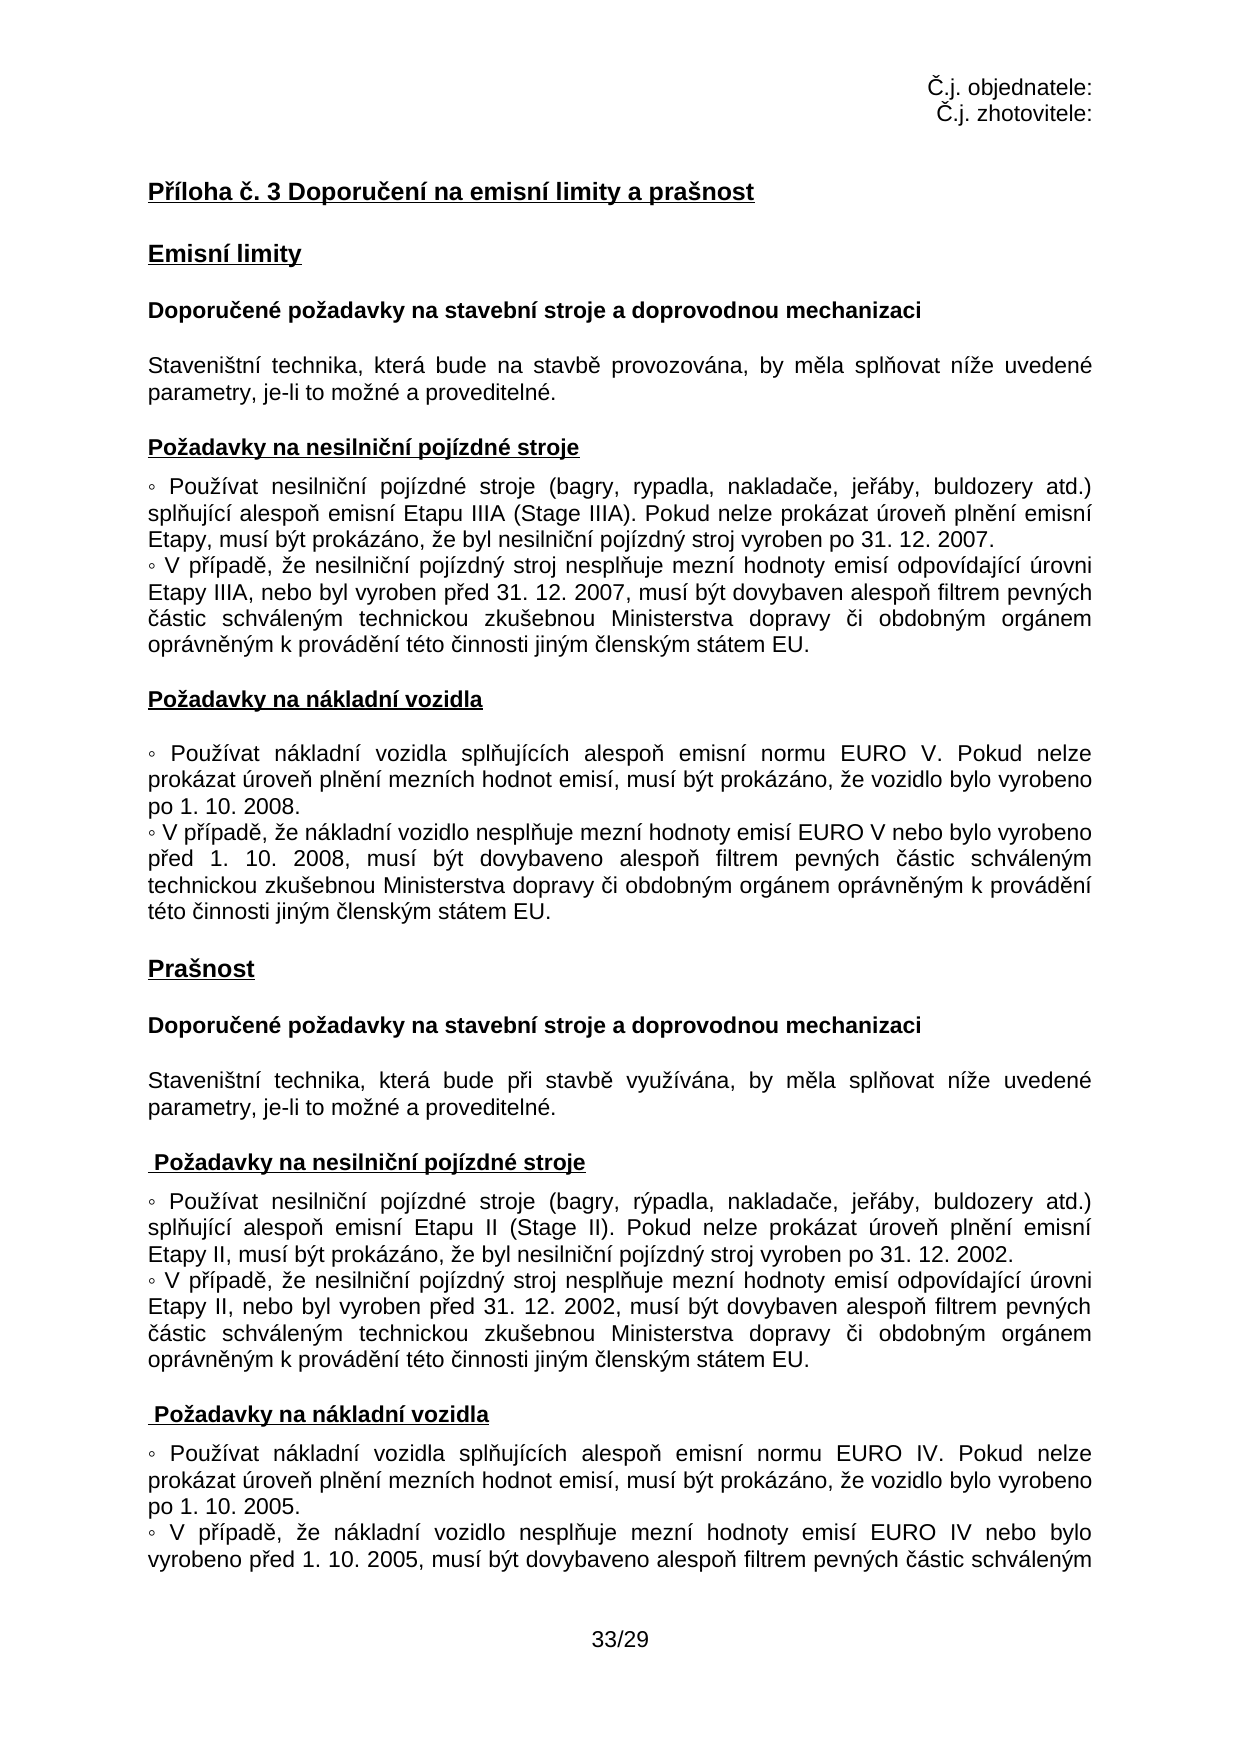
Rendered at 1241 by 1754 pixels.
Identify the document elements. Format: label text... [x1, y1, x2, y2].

text ◦ V případě, že nákladní vozidlo nesplňuje mezní hodnoty emisí EURO V nebo bylo vyrobeno před 1. 10. 2008, musí být dovybaveno alespoň filtrem pevných částic schváleným technickou zkušebnou Ministerstva dopravy či obdobným orgánem oprávněným k provádění této činnosti jiným členským státem EU. [148, 819, 1093, 924]
text ◦ Používat nákladní vozidla splňujících alespoň emisní normu EURO V. Pokud nelze prokázat úroveň plnění mezních hodnot emisí, musí být prokázáno, že vozidlo bylo vyrobeno po 1. 10. 2008. [148, 740, 1093, 819]
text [148, 1519, 1093, 1572]
text Emisní limity [148, 239, 1093, 268]
text Požadavky na nákladní vozidla [148, 686, 1093, 712]
text Požadavky na nesilniční pojízdné stroje [148, 1149, 1093, 1175]
text Staveništní technika, která bude při stavbě využívána, by měla splňovat níže uvedené parametry, je-li to možné a proveditelné. [148, 1067, 1093, 1120]
text Prašnost [148, 954, 1093, 982]
text ◦ V případě, že nesilniční pojízdný stroj nesplňuje mezní hodnoty emisí odpovídající úrovni Etapy IIIA, nebo byl vyroben před 31. 12. 2007, musí být dovybaven alespoň filtrem pevných částic schváleným technickou zkušebnou Ministerstva dopravy či obdobným orgánem oprávněným k provádění této činnosti jiným členským státem EU. [148, 552, 1093, 658]
text Doporučené požadavky na stavební stroje a doprovodnou mechanizaci [148, 297, 1093, 323]
text Staveništní technika, která bude na stavbě provozována, by měla splňovat níže uvedené parametry, je-li to možné a proveditelné. [148, 352, 1093, 405]
text ◦ Používat nesilniční pojízdné stroje (bagry, rypadla, nakladače, jeřáby, buldozery atd.) splňující alespoň emisní Etapu IIIA (Stage IIIA). Pokud nelze prokázat úroveň plnění emisní Etapy, musí být prokázáno, že byl nesilniční pojízdný stroj vyroben po 31. 12. 2007. [148, 473, 1093, 552]
text Požadavky na nákladní vozidla [148, 1401, 1093, 1428]
text Doporučené požadavky na stavební stroje a doprovodnou mechanizaci [148, 1012, 1093, 1038]
text Požadavky na nesilniční pojízdné stroje [148, 434, 1093, 461]
text ◦ Používat nesilniční pojízdné stroje (bagry, rýpadla, nakladače, jeřáby, buldozery atd.) splňující alespoň emisní Etapu II (Stage II). Pokud nelze prokázat úroveň plnění emisní Etapy II, musí být prokázáno, že byl nesilniční pojízdný stroj vyroben po 31. 12. 2002. [148, 1188, 1093, 1267]
text ◦ V případě, že nesilniční pojízdný stroj nesplňuje mezní hodnoty emisí odpovídající úrovni Etapy II, nebo byl vyroben před 31. 12. 2002, musí být dovybaven alespoň filtrem pevných částic schváleným technickou zkušebnou Ministerstva dopravy či obdobným orgánem oprávněným k provádění této činnosti jiným členským státem EU. [148, 1267, 1093, 1372]
text Příloha č. 3 Doporučení na emisní limity a prašnost [148, 177, 1093, 206]
text ◦ Používat nákladní vozidla splňujících alespoň emisní normu EURO IV. Pokud nelze prokázat úroveň plnění mezních hodnot emisí, musí být prokázáno, že vozidlo bylo vyrobeno po 1. 10. 2005. [148, 1440, 1093, 1519]
